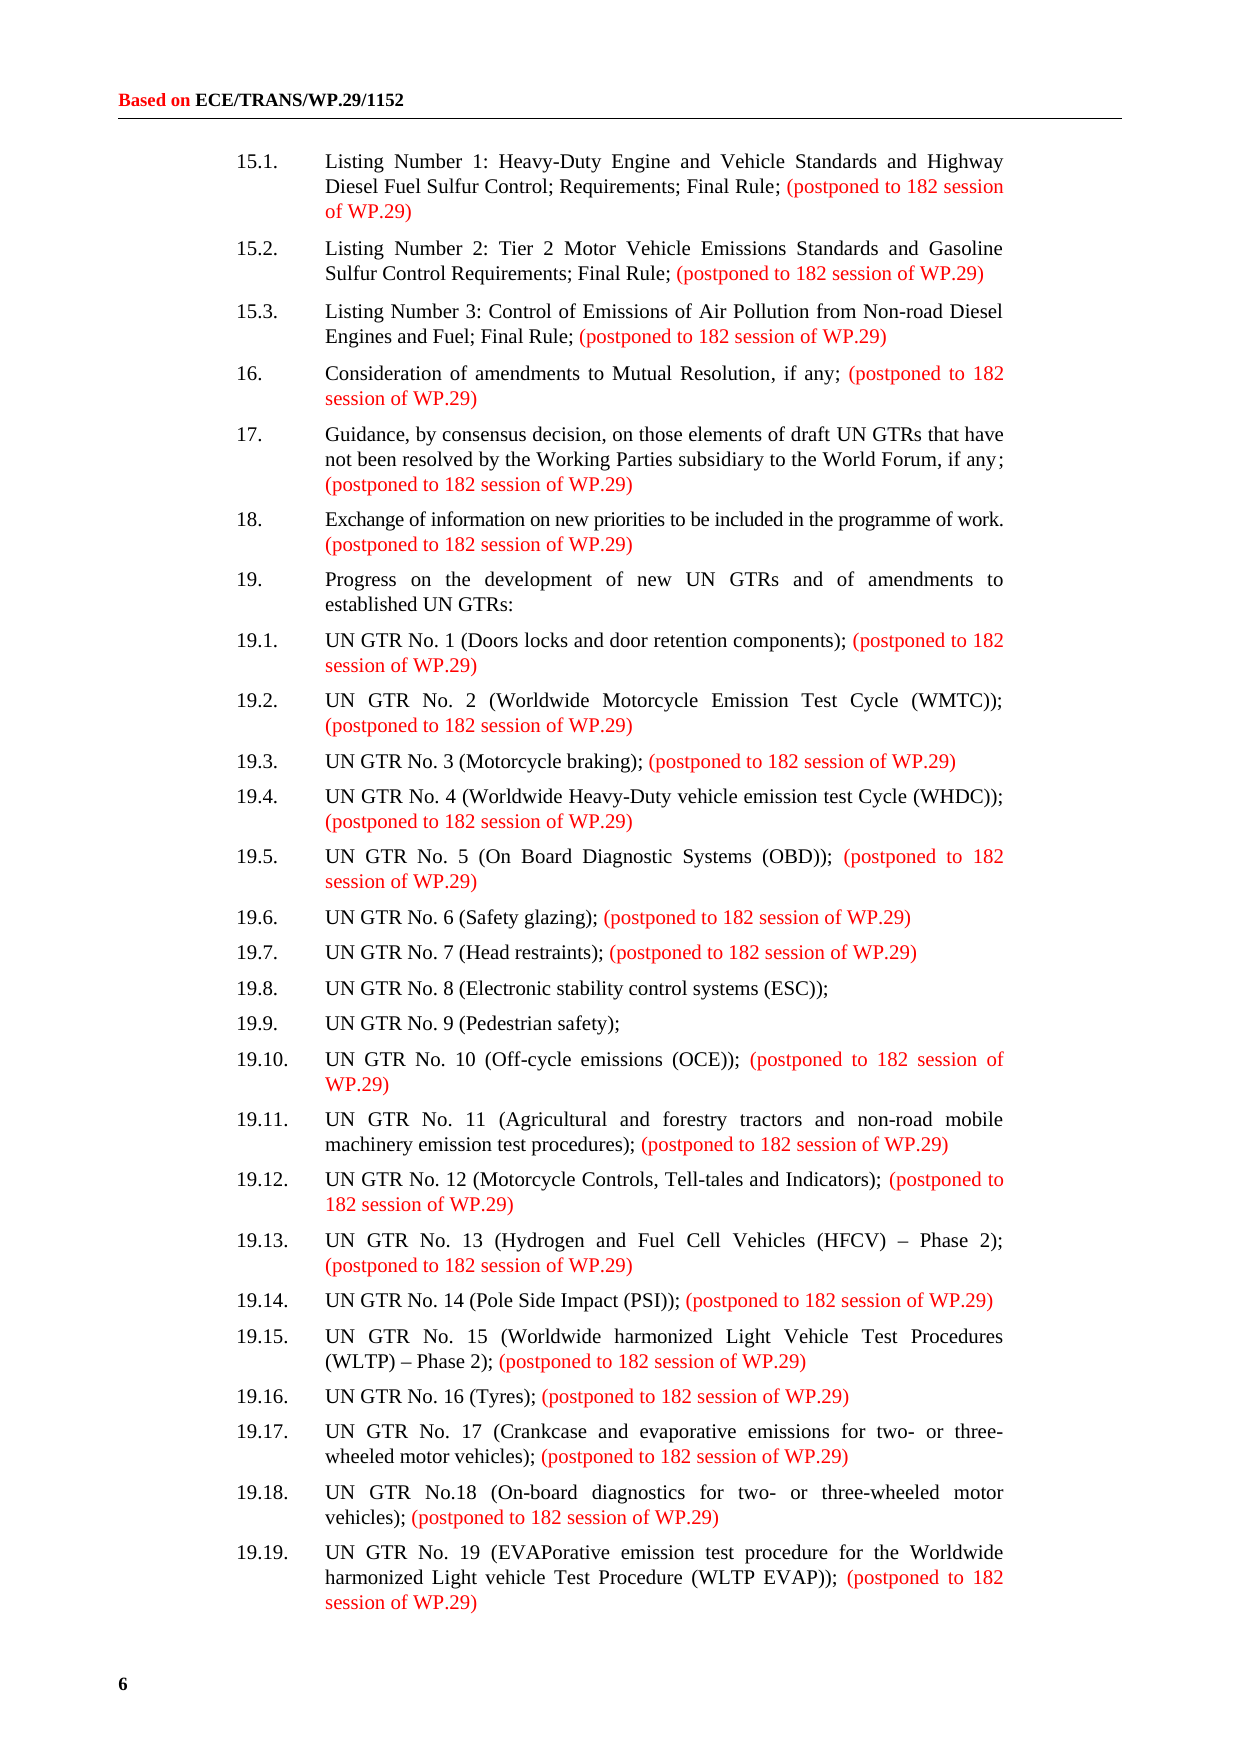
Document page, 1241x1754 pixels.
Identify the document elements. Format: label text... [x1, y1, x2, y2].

text 16. Consideration of amendments to Mutual Resolution, if any; (postponed to 182 session of WP.29) [236, 360, 1004, 410]
text 19.8. UN GTR No. 8 (Electronic stability control systems (ESC)); [236, 975, 1004, 1000]
text 15.2. Listing Number 2: Tier 2 Motor Vehicle Emissions Standards and Gasoline Sulfur Control Requirements; Final Rule; (postponed to 182 session of WP.29) [236, 235, 1004, 285]
text 15.1. Listing Number 1: Heavy-Duty Engine and Vehicle Standards and Highway Diesel Fuel Sulfur Control; Requirements; Final Rule; (postponed to 182 session of WP.29) [236, 148, 1004, 223]
text 18. Exchange of information on new priorities to be included in the programme of work. (postponed to 182 session of WP.29) [236, 506, 1004, 556]
text 19.10. UN GTR No. 10 (Off-cycle emissions (OCE)); (postponed to 182 session of WP.29) [236, 1046, 1004, 1096]
text 19.12. UN GTR No. 12 (Motorcycle Controls, Tell-tales and Indicators); (postponed to 182 session of WP.29) [236, 1166, 1004, 1216]
text 19.5. UN GTR No. 5 (On Board Diagnostic Systems (OBD)); (postponed to 182 session of WP.29) [236, 843, 1004, 893]
text 19.3. UN GTR No. 3 (Motorcycle braking); (postponed to 182 session of WP.29) [236, 748, 1004, 773]
text 19.7. UN GTR No. 7 (Head restraints); (postponed to 182 session of WP.29) [236, 939, 1004, 964]
text 19.16. UN GTR No. 16 (Tyres); (postponed to 182 session of WP.29) [236, 1383, 1004, 1408]
text 19.13. UN GTR No. 13 (Hydrogen and Fuel Cell Vehicles (HFCV) – Phase 2); (postponed to 182 session of WP.29) [236, 1227, 1004, 1277]
text 19.15. UN GTR No. 15 (Worldwide harmonized Light Vehicle Test Procedures (WLTP) – Phase 2); (postponed to 182 session of WP.29) [236, 1323, 1004, 1373]
text 19.9. UN GTR No. 9 (Pedestrian safety); [236, 1010, 1004, 1035]
text 19.1. UN GTR No. 1 (Doors locks and door retention components); (postponed to 182 session of WP.29) [236, 627, 1004, 677]
text 19.2. UN GTR No. 2 (Worldwide Motorcycle Emission Test Cycle (WMTC)); (postponed to 182 session of WP.29) [236, 687, 1004, 737]
text 19.6. UN GTR No. 6 (Safety glazing); (postponed to 182 session of WP.29) [236, 904, 1004, 929]
text 19.4. UN GTR No. 4 (Worldwide Heavy-Duty vehicle emission test Cycle (WHDC)); (postponed to 182 session of WP.29) [236, 783, 1004, 833]
text 19.19. UN GTR No. 19 (EVAPorative emission test procedure for the Worldwide harmonized Light vehicle Test Procedure (WLTP EVAP)); (postponed to 182 session of WP.29) [236, 1539, 1004, 1614]
text 19.17. UN GTR No. 17 (Crankcase and evaporative emissions for two- or three-wheeled motor vehicles); (postponed to 182 session of WP.29) [236, 1418, 1004, 1468]
text 19.18. UN GTR No.18 (On-board diagnostics for two- or three-wheeled motor vehicles); (postponed to 182 session of WP.29) [236, 1479, 1004, 1529]
text 19.14. UN GTR No. 14 (Pole Side Impact (PSI)); (postponed to 182 session of WP.29) [236, 1287, 1004, 1312]
text 15.3. Listing Number 3: Control of Emissions of Air Pollution from Non-road Diesel Engines and Fuel; Final Rule; (postponed to 182 session of WP.29) [236, 298, 1004, 348]
text 19. Progress on the development of new UN GTRs and of amendments to established UN GTRs: [236, 566, 1004, 616]
text 17. Guidance, by consensus decision, on those elements of draft UN GTRs that have not been resolved by the Working Parties subsidiary to the World Forum, if any; (postponed to 182 session of WP.29) [236, 421, 1004, 496]
text 19.11. UN GTR No. 11 (Agricultural and forestry tractors and non-road mobile machinery emission test procedures); (postponed to 182 session of WP.29) [236, 1106, 1004, 1156]
